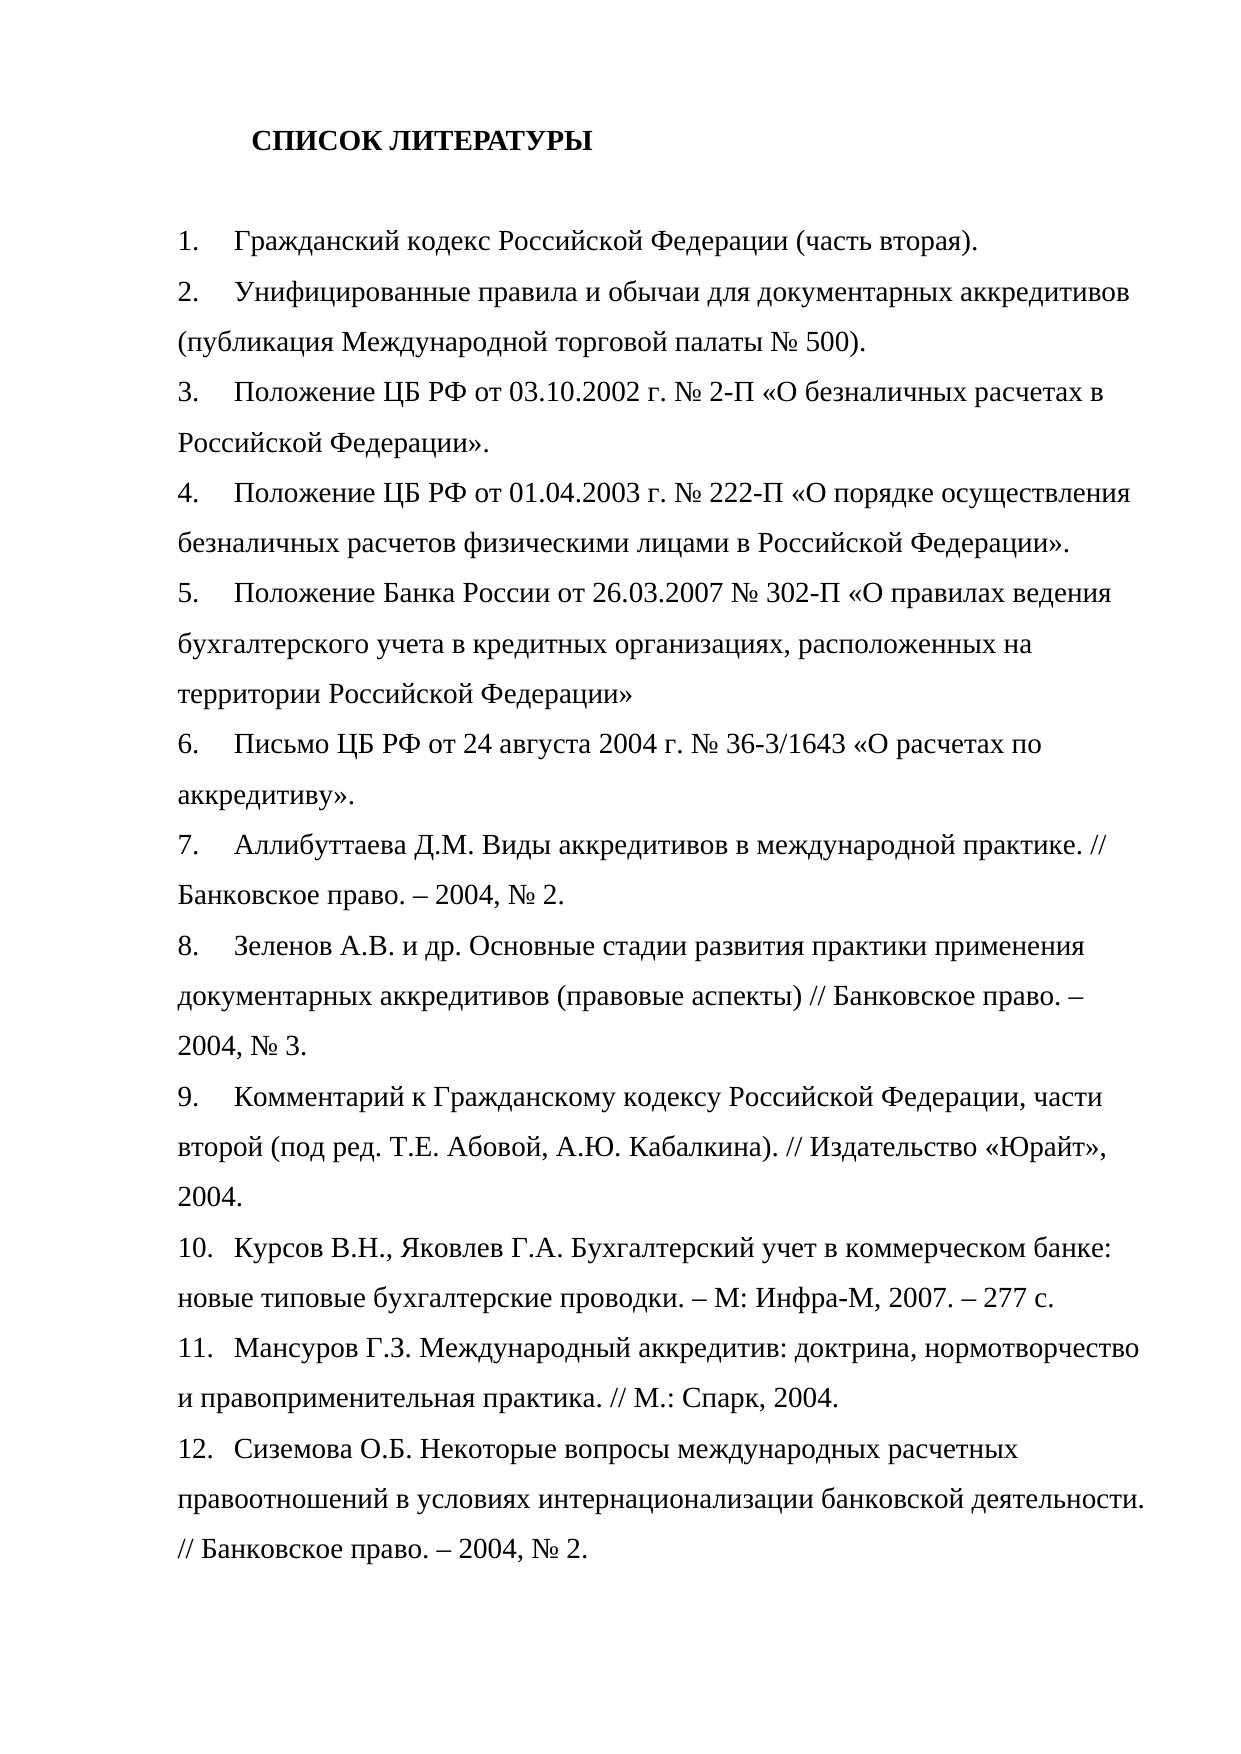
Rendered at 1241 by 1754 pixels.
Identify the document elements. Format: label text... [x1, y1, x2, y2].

list Письмо ЦБ РФ от 24 августа 2004 г. № 36-3/1643 «О расчетах по аккредитиву». [177, 727, 1152, 810]
list Гражданский кодекс Российской Федерации (часть вторая). [177, 223, 1152, 257]
list Курсов В.Н., Яковлев Г.А. Бухгалтерский учет в коммерческом банке: новые типовые бухгалтерские проводки. – М: Инфра-М, 2007. – 277 с. [177, 1230, 1152, 1313]
list Положение ЦБ РФ от 01.04.2003 г. № 222-П «О порядке осуществления безналичных расчетов физическими лицами в Российской Федерации». [177, 475, 1152, 559]
list Мансуров Г.З. Международный аккредитив: доктрина, нормотворчество и правоприменительная практика. // М.: Спарк, 2004. [177, 1330, 1152, 1414]
subtitle Список литературы [177, 123, 1152, 156]
list Унифицированные правила и обычаи для документарных аккредитивов (публикация Международной торговой палаты № 500). [177, 274, 1152, 358]
list Аллибуттаева Д.М. Виды аккредитивов в международной практике. // Банковское право. – 2004, № 2. [177, 827, 1152, 911]
list Положение ЦБ РФ от 03.10.2002 г. № 2-П «О безналичных расчетах в Российской Федерации». [177, 374, 1152, 458]
list Сиземова О.Б. Некоторые вопросы международных расчетных правоотношений в условиях интернационализации банковской деятельности. // Банковское право. – 2004, № 2. [177, 1431, 1152, 1565]
list Положение Банка России от 26.03.2007 № 302-П «О правилах ведения бухгалтерского учета в кредитных организациях, расположенных на территории Российской Федерации» [177, 576, 1152, 710]
list Зеленов А.В. и др. Основные стадии развития практики применения документарных аккредитивов (правовые аспекты) // Банковское право. – 2004, № 3. [177, 928, 1152, 1062]
list Комментарий к Гражданскому кодексу Российской Федерации, части второй (под ред. Т.Е. Абовой, А.Ю. Кабалкина). // Издательство «Юрайт», 2004. [177, 1079, 1152, 1213]
